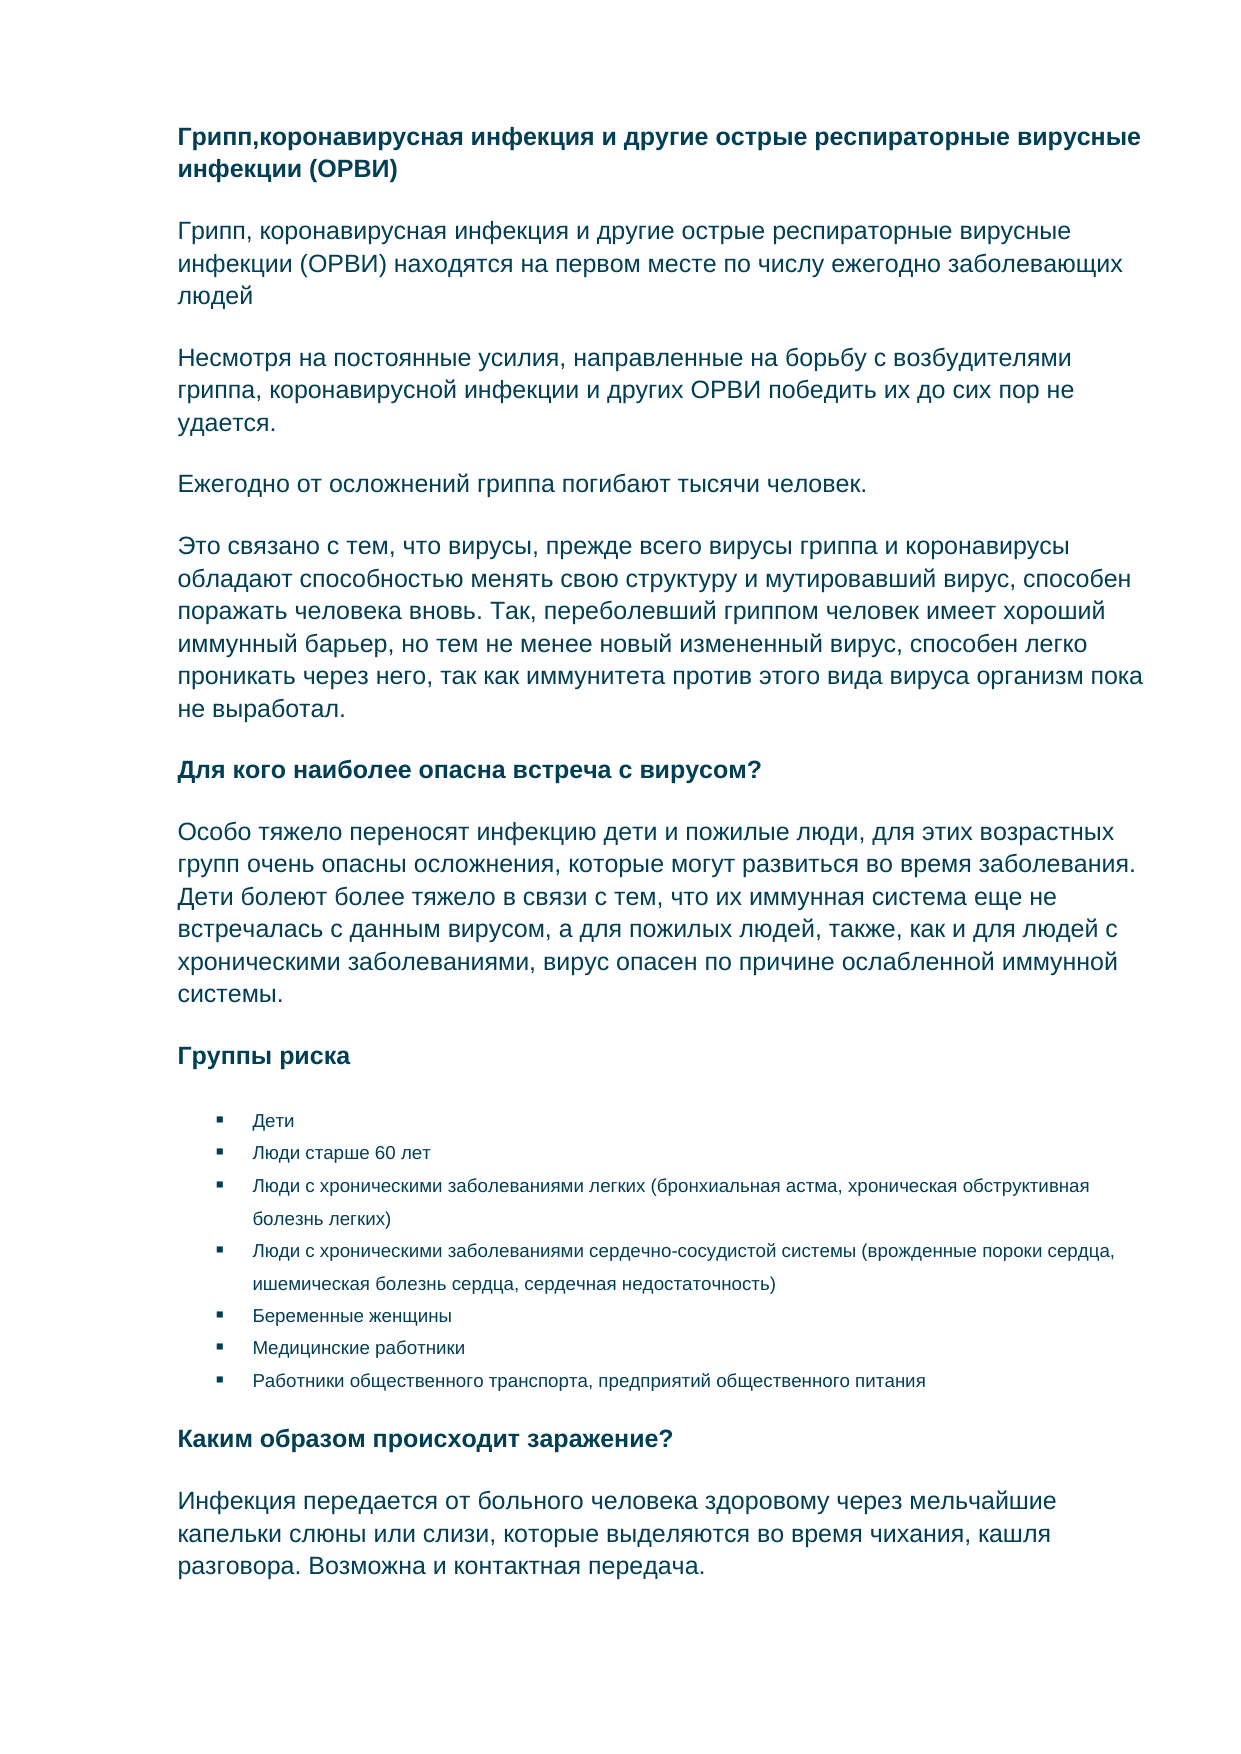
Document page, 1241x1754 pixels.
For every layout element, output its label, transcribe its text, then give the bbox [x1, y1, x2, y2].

text Особо тяжело переносят инфекцию дети и пожилые люди, для этих возрастных групп очень опасны осложнения, которые могут развиться во время заболевания. Дети болеют более тяжело в связи с тем, что их иммунная система еще не встречалась с данным вирусом, а для пожилых людей, также, как и для людей с хроническими заболеваниями, вирус опасен по причине ослабленной иммунной системы. [177, 813, 1152, 1008]
text Несмотря на постоянные усилия, направленные на борьбу с возбудителями гриппа, коронавирусной инфекции и других ОРВИ победить их до сих пор не удается. [177, 339, 1152, 436]
text Это связано с тем, что вирусы, прежде всего вирусы гриппа и коронавирусы обладают способностью менять свою структуру и мутировавший вирус, способен поражать человека вновь. Так, переболевший гриппом человек имеет хороший иммунный барьер, но тем не менее новый измененный вирус, способен легко проникать через него, так как иммунитета против этого вида вируса организм пока не выработал. [177, 527, 1152, 722]
list Работники общественного транспорта, предприятий общественного питания [215, 1359, 1152, 1391]
text Грипп, коронавирусная инфекция и другие острые респираторные вирусные инфекции (ОРВИ) находятся на первом месте по числу ежегодно заболевающих людей [177, 212, 1152, 310]
list Люди с хроническими заболеваниями легких (бронхиальная астма, хроническая обструктивная болезнь легких) [215, 1164, 1152, 1229]
list Беременные женщины [215, 1294, 1152, 1326]
text Инфекция передается от больного человека здоровому через мельчайшие капельки слюны или слизи, которые выделяются во время чихания, кашля разговора. Возможна и контактная передача. [177, 1482, 1152, 1580]
text Для кого наиболее опасна встреча с вирусом? [177, 751, 1152, 784]
text Грипп,коронавирусная инфекция и другие острые респираторные вирусные инфекции (ОРВИ) [177, 118, 1152, 183]
list Люди с хроническими заболеваниями сердечно-сосудистой системы (врожденные пороки сердца, ишемическая болезнь сердца, сердечная недостаточность) [215, 1229, 1152, 1294]
list Медицинские работники [215, 1326, 1152, 1359]
list Люди старше 60 лет [215, 1131, 1152, 1164]
list Дети [215, 1099, 1152, 1131]
text Группы риска [177, 1037, 1152, 1070]
text Каким образом происходит заражение? [177, 1421, 1152, 1453]
text Ежегодно от осложнений гриппа погибают тысячи человек. [177, 466, 1152, 498]
